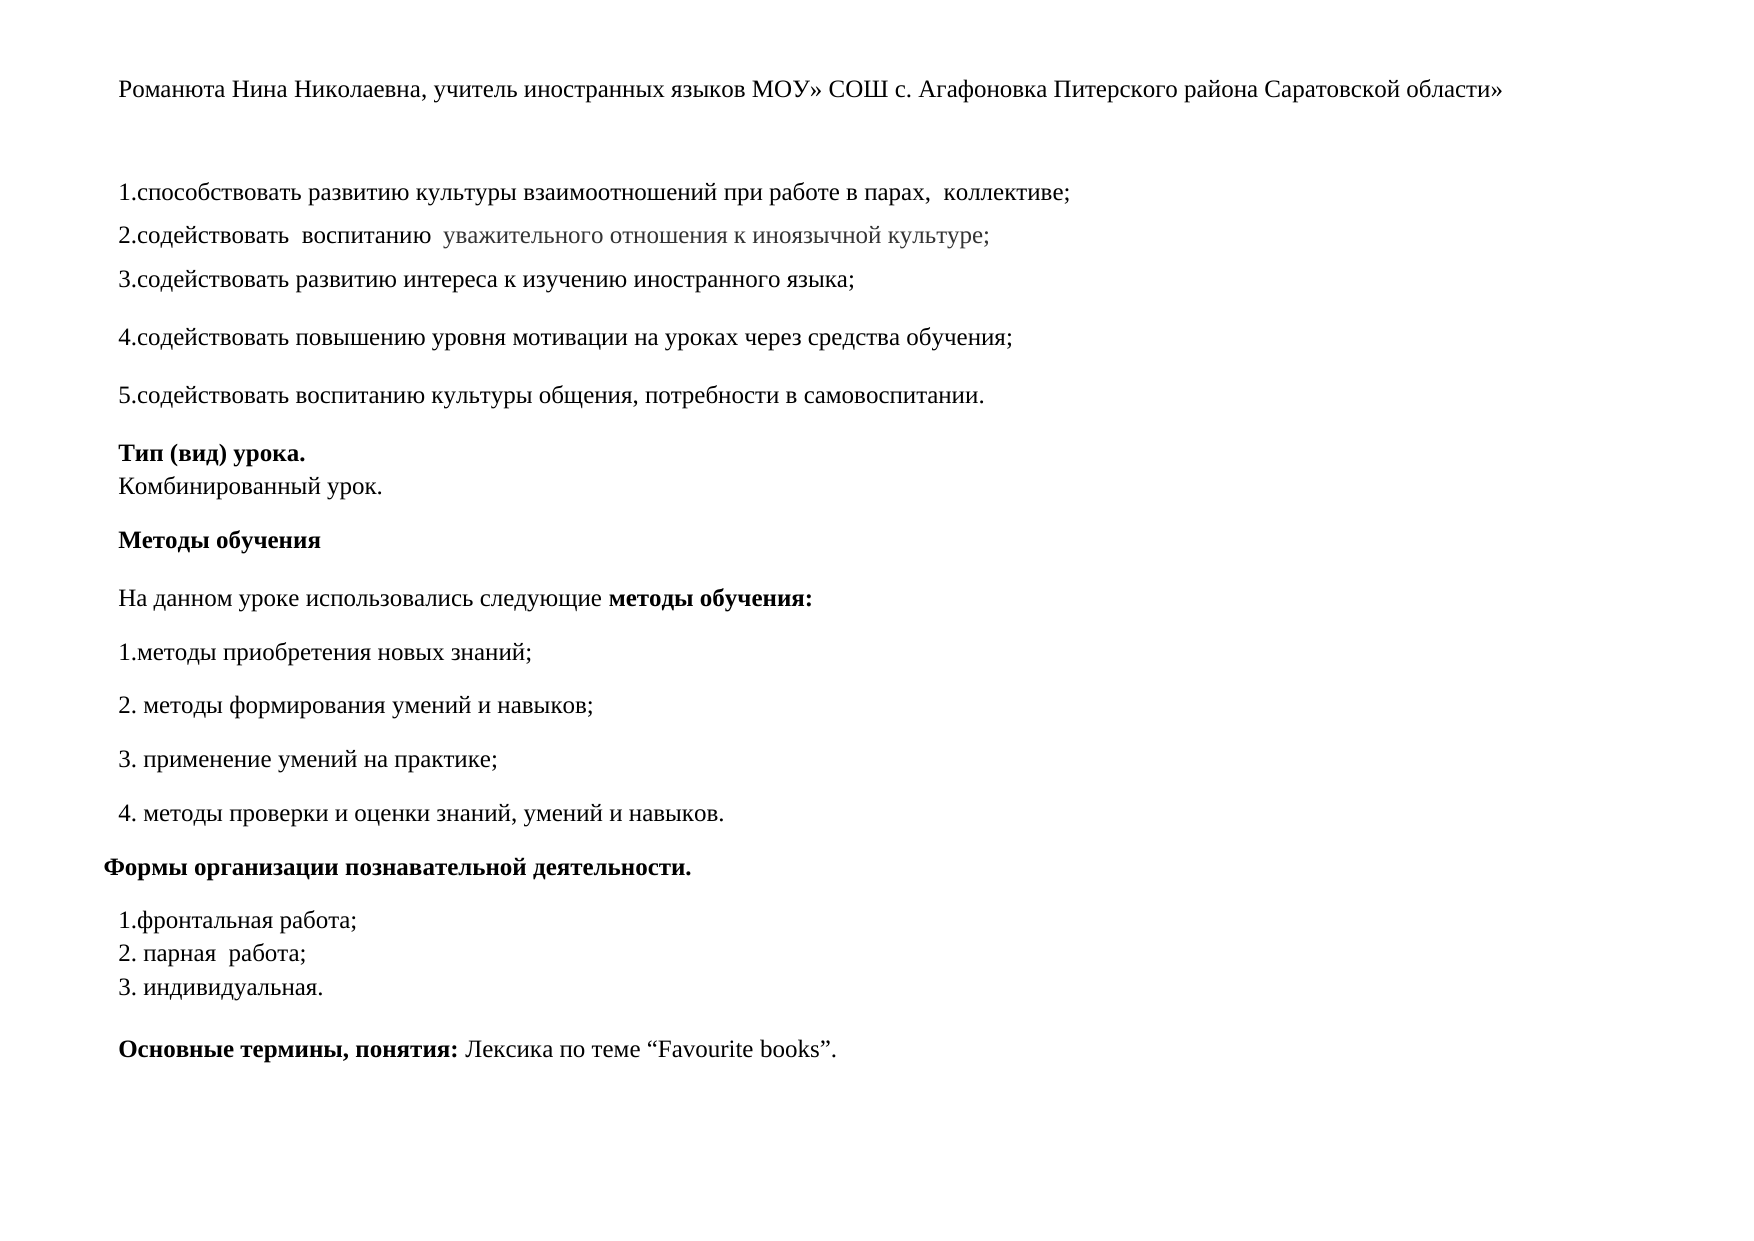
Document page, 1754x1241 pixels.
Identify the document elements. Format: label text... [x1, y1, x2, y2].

text 3. индивидуальная. [118, 972, 1606, 1000]
text Комбинированный урок. [118, 471, 1606, 500]
text 5.содействовать воспитанию культуры общения, потребности в самовоспитании. [118, 380, 1606, 409]
text 3.содействовать развитию интереса к изучению иностранного языка; [118, 264, 1606, 293]
text На данном уроке использовались следующие методы обучения: [118, 583, 1606, 612]
text Основные термины, понятия: Лексика по теме “Favourite books”. [118, 1034, 1636, 1062]
text 1.фронтальная работа; [118, 906, 1606, 934]
text Методы обучения [118, 525, 1606, 554]
text Формы организации познавательной деятельности. [59, 852, 1606, 881]
text 4. методы проверки и оценки знаний, умений и навыков. [118, 798, 1606, 827]
text 1.методы приобретения новых знаний; [118, 637, 1606, 666]
text 2.содействовать воспитанию уважительного отношения к иноязычной культуре; [118, 221, 1606, 249]
text 1.способствовать развитию культуры взаимоотношений при работе в парах, коллективе; [118, 177, 1606, 206]
text 2. методы формирования умений и навыков; [118, 691, 1606, 719]
text Тип (вид) урока. [118, 438, 1606, 467]
text 4.содействовать повышению уровня мотивации на уроках через средства обучения; [118, 322, 1606, 351]
text 3. применение умений на практике; [118, 744, 1606, 773]
text 2. парная работа; [118, 938, 1606, 967]
